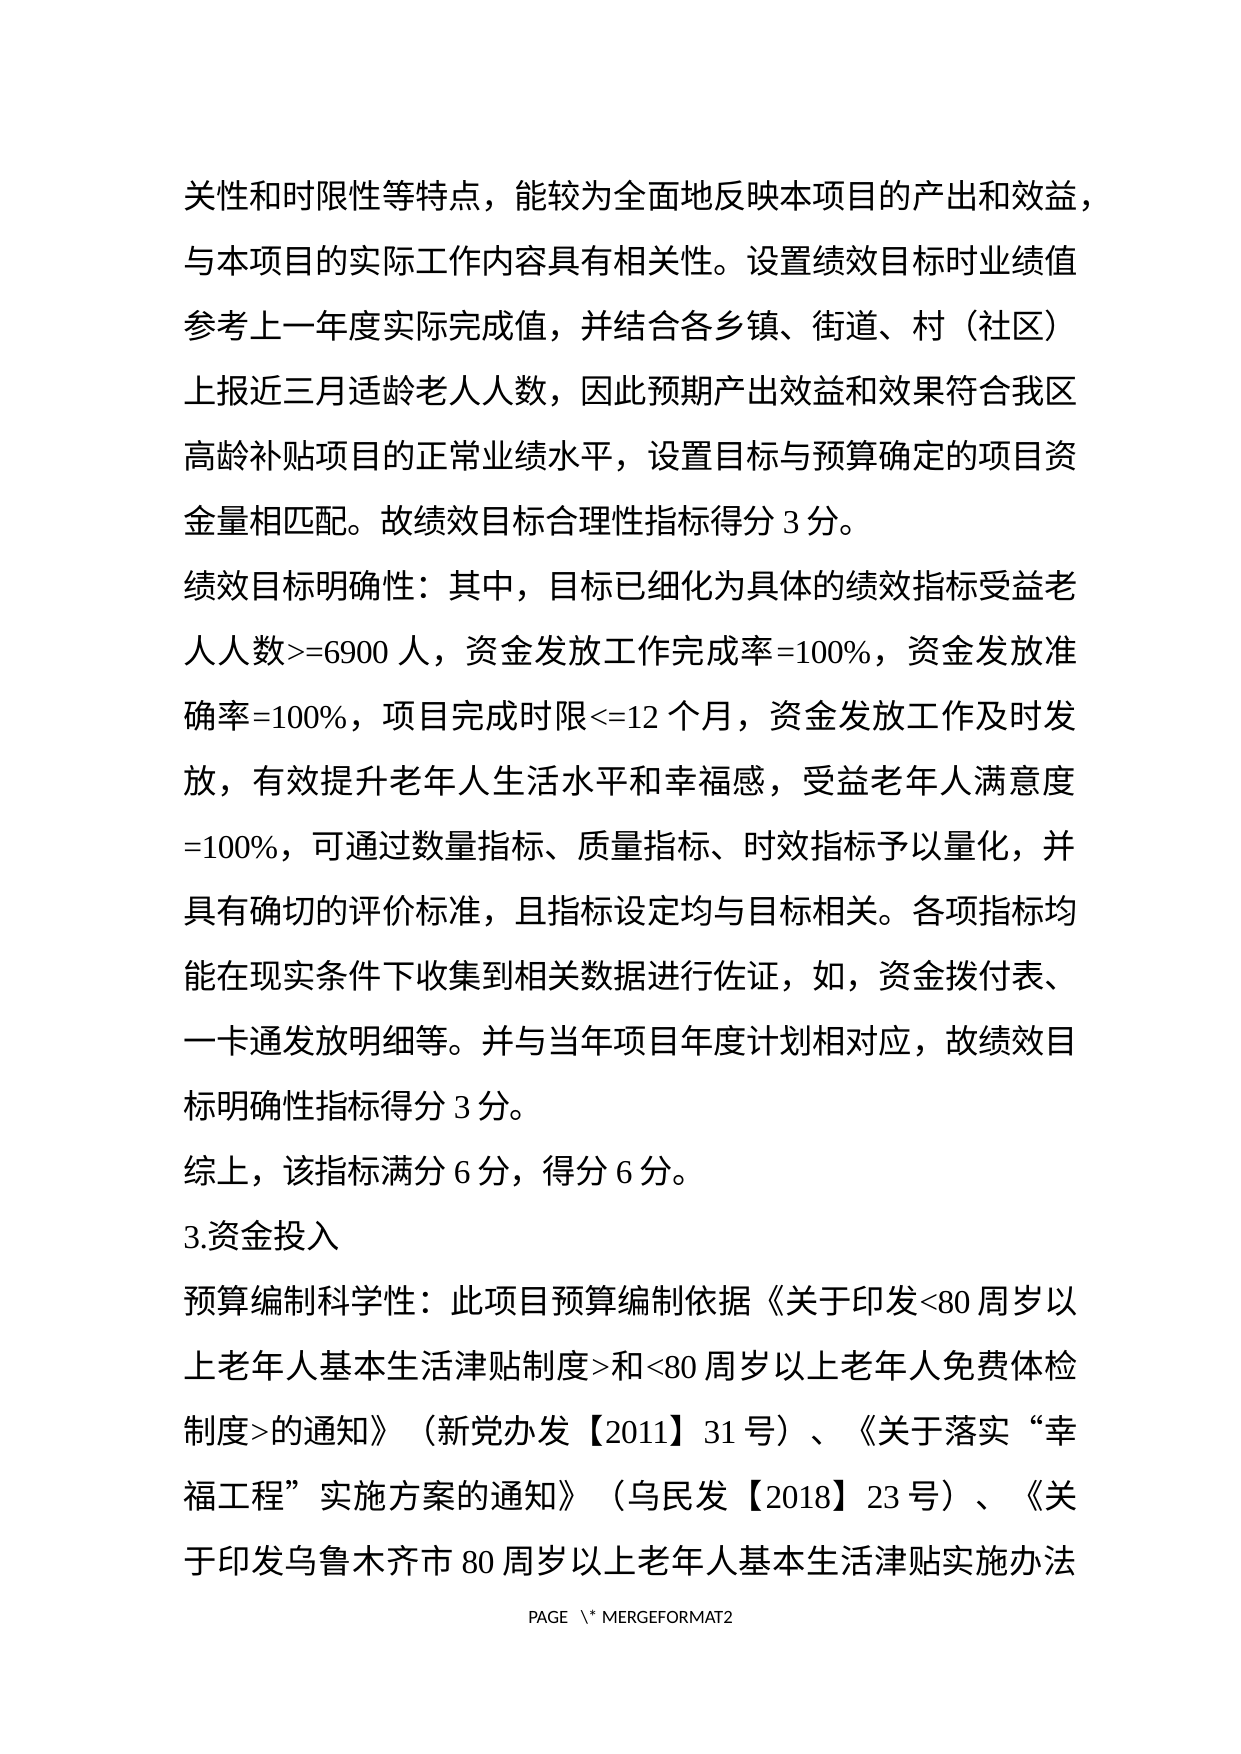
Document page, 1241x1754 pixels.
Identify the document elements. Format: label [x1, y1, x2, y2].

text [183, 162, 1078, 1592]
